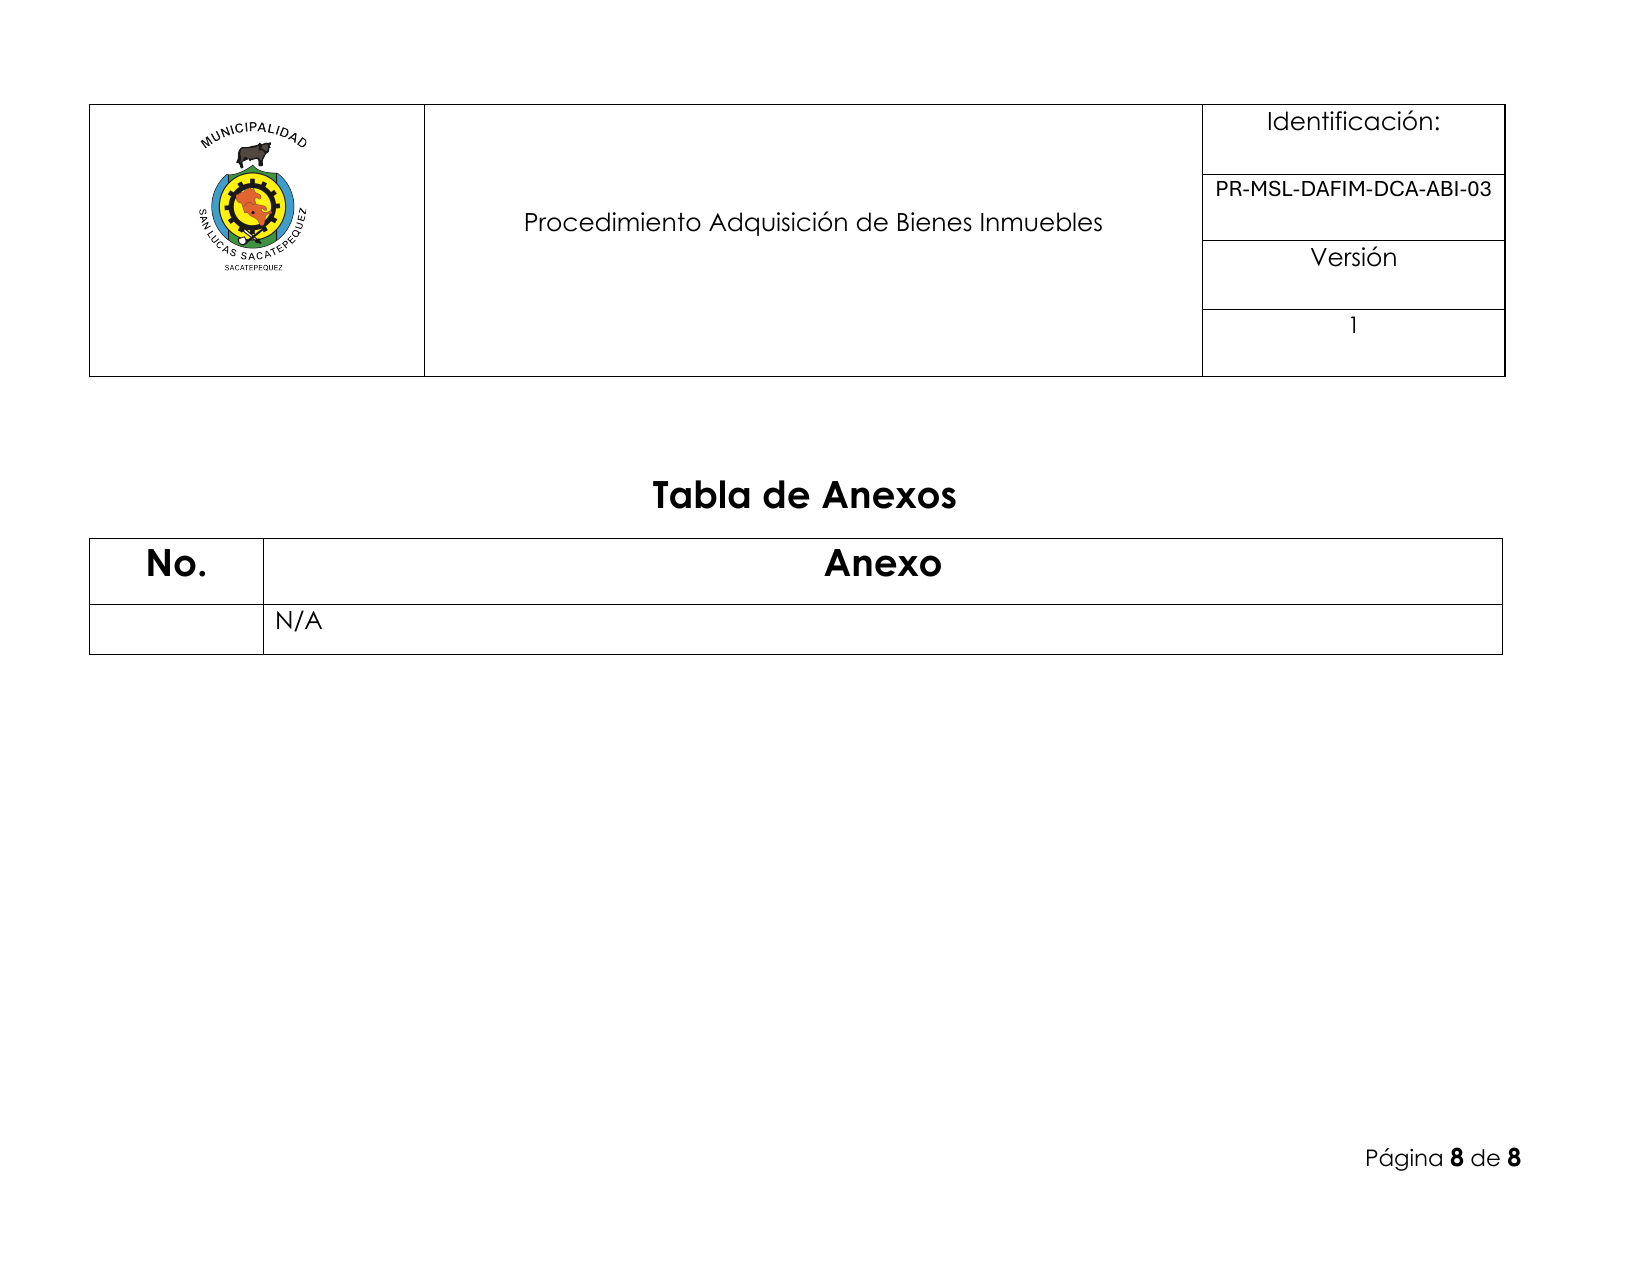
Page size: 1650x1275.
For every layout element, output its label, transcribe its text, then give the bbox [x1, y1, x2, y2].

text Tabla de Anexos [89, 471, 1521, 517]
table_cell [90, 605, 263, 654]
table_header Anexo [264, 539, 1502, 603]
table_cell N/A [264, 605, 1502, 654]
table_header No. [90, 539, 263, 603]
picture [199, 122, 307, 271]
